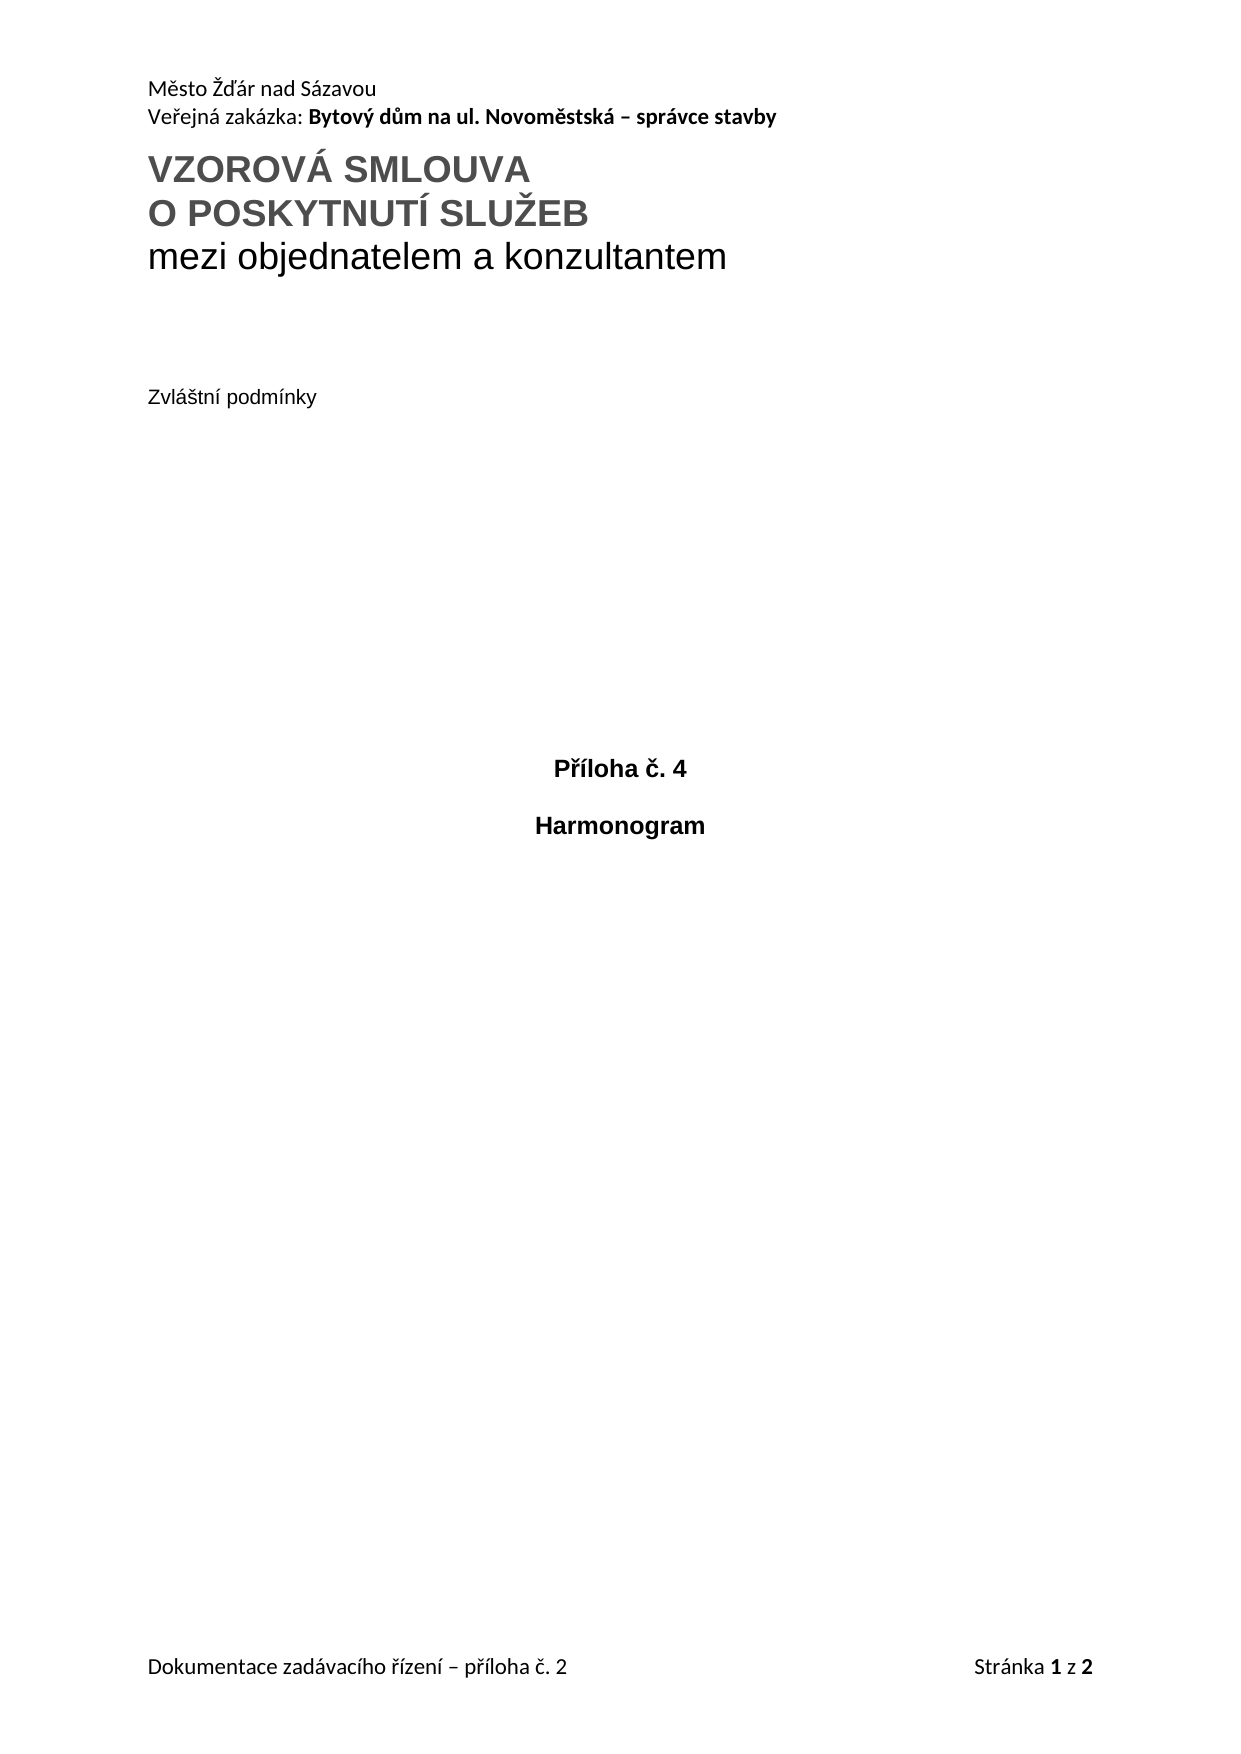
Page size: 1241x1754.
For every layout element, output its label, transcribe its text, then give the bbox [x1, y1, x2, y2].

text O POSKYTNUTÍ SLUŽEB [148, 191, 1093, 234]
text Příloha č. 4 [148, 754, 1093, 782]
text VZOROVÁ SMLOUVA [148, 148, 1093, 191]
text Harmonogram [148, 811, 1093, 840]
text mezi objednatelem a konzultantem [148, 234, 1093, 277]
text Zvláštní podmínky [148, 385, 1093, 409]
